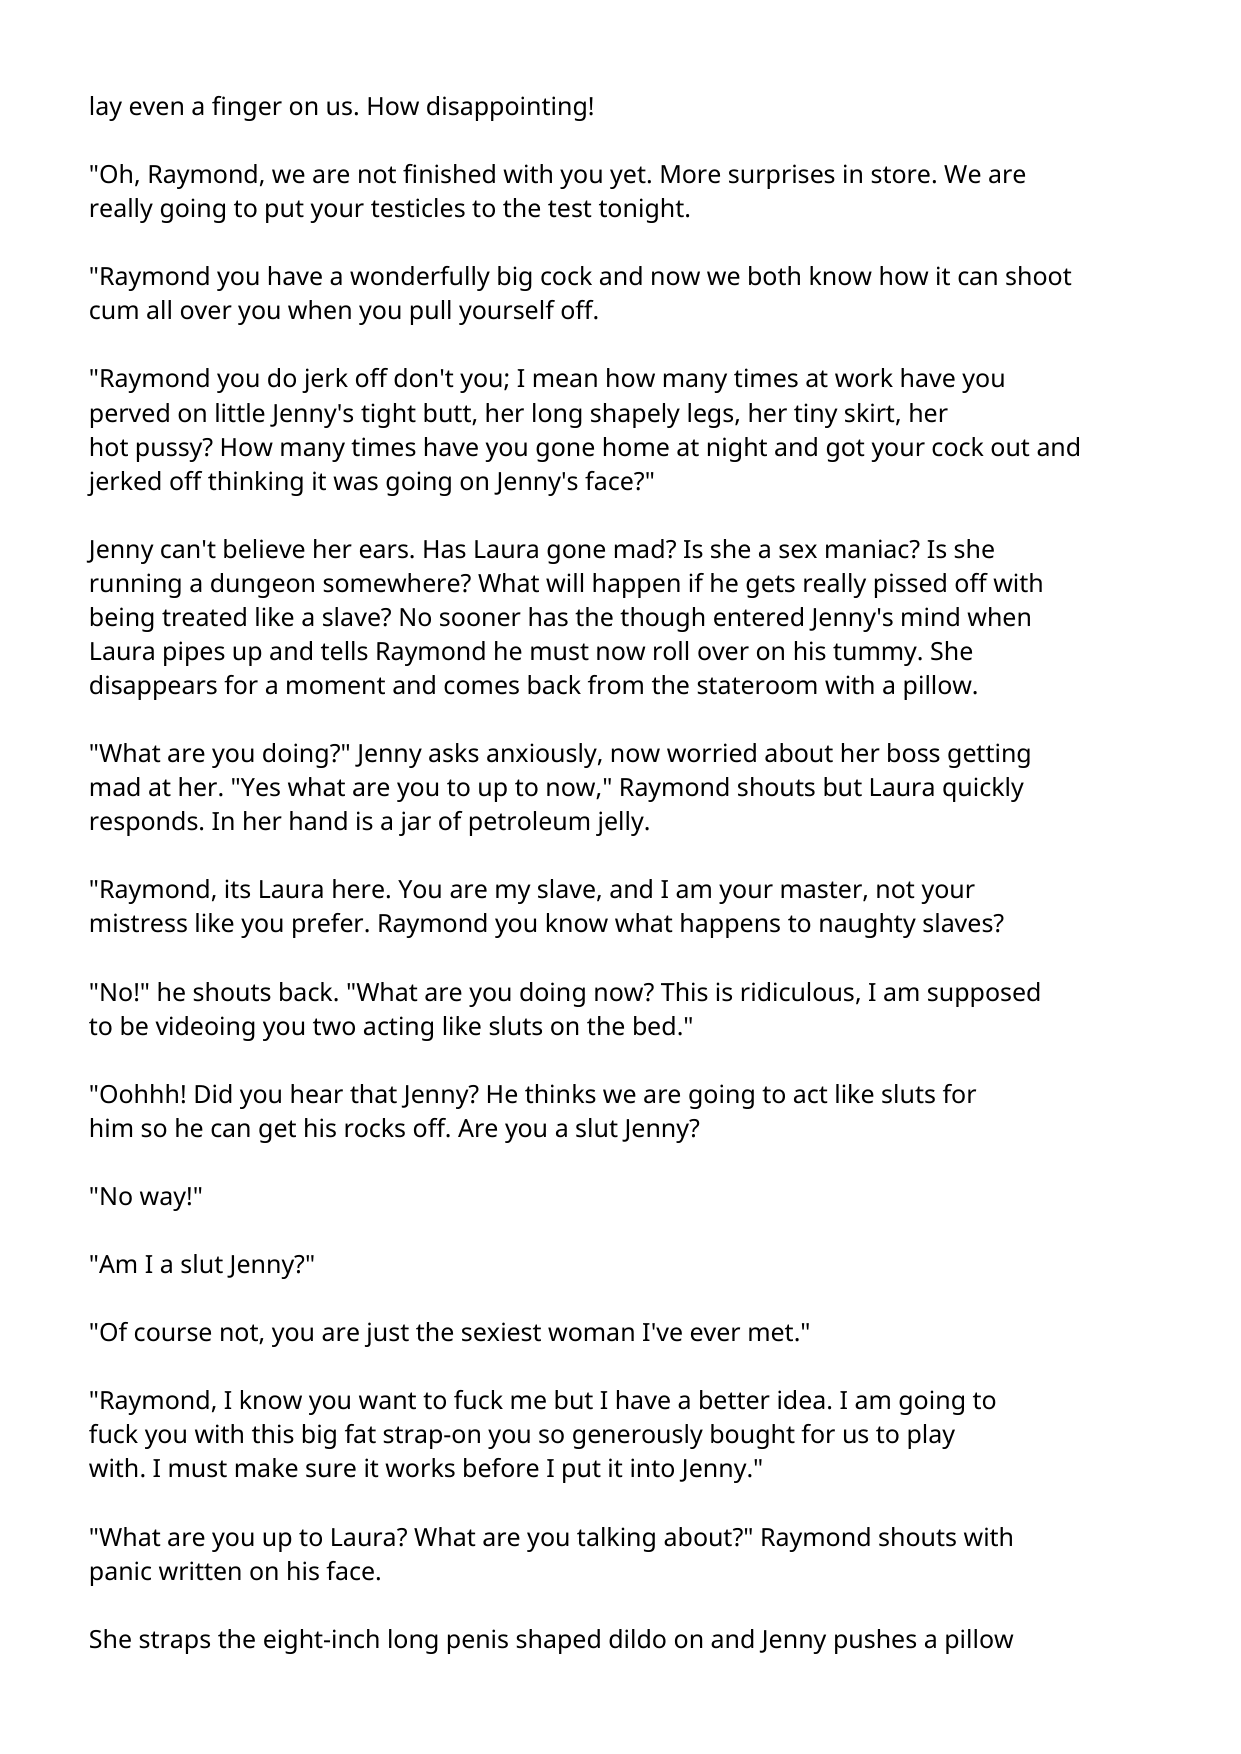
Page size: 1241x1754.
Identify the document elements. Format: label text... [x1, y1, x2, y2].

text "Raymond, its Laura here. You are my slave, and I am your master, not your [89, 872, 1152, 906]
text disappears for a moment and comes back from the stateroom with a pillow. [89, 668, 1152, 702]
text "Raymond, I know you want to fuck me but I have a better idea. I am going to [89, 1383, 1152, 1417]
text being treated like a slave? No sooner has the though entered Jenny's mind when [89, 599, 1152, 634]
text "Raymond you do jerk off don't you; I mean how many times at work have you [89, 361, 1152, 395]
text "Oohhh! Did you hear that Jenny? He thinks we are going to act like sluts for [89, 1076, 1152, 1111]
text mad at her. "Yes what are you to up to now," Raymond shouts but Laura quickly [89, 770, 1152, 804]
text "Raymond you have a wonderfully big cock and now we both know how it can shoot [89, 259, 1152, 293]
text "What are you doing?" Jenny asks anxiously, now worried about her boss getting [89, 736, 1152, 770]
text "Oh, Raymond, we are not finished with you yet. More surprises in store. We are [89, 157, 1152, 191]
text Jenny can't believe her ears. Has Laura gone mad? Is she a sex maniac? Is she [89, 531, 1152, 566]
text perved on little Jenny's tight butt, her long shapely legs, her tiny skirt, her [89, 395, 1152, 429]
text "Of course not, you are just the sexiest woman I've ever met." [89, 1315, 1152, 1349]
text "Am I a slut Jenny?" [89, 1247, 1152, 1281]
text cum all over you when you pull yourself off. [89, 293, 1152, 327]
text "No way!" [89, 1179, 1152, 1213]
text mistress like you prefer. Raymond you know what happens to naughty slaves? [89, 906, 1152, 940]
text responds. In her hand is a jar of petroleum jelly. [89, 804, 1152, 838]
text him so he can get his rocks off. Are you a slut Jenny? [89, 1111, 1152, 1144]
text with. I must make sure it works before I put it into Jenny." [89, 1451, 1152, 1485]
text fuck you with this big fat strap-on you so generously bought for us to play [89, 1417, 1152, 1451]
text panic written on his face. [89, 1553, 1152, 1587]
text "No!" he shouts back. "What are you doing now? This is ridiculous, I am supposed [89, 974, 1152, 1008]
text She straps the eight-inch long penis shaped dildo on and Jenny pushes a pillow [89, 1621, 1152, 1656]
text really going to put your testicles to the test tonight. [89, 191, 1152, 225]
text running a dungeon somewhere? What will happen if he gets really pissed off with [89, 566, 1152, 599]
text "What are you up to Laura? What are you talking about?" Raymond shouts with [89, 1519, 1152, 1553]
text Laura pipes up and tells Raymond he must now roll over on his tummy. She [89, 634, 1152, 668]
text lay even a finger on us. How disappointing! [89, 89, 1152, 123]
text hot pussy? How many times have you gone home at night and got your cock out and jerked off thinking it was going on Jenny's face?" [89, 429, 1152, 497]
text to be videoing you two acting like sluts on the bed." [89, 1008, 1152, 1042]
